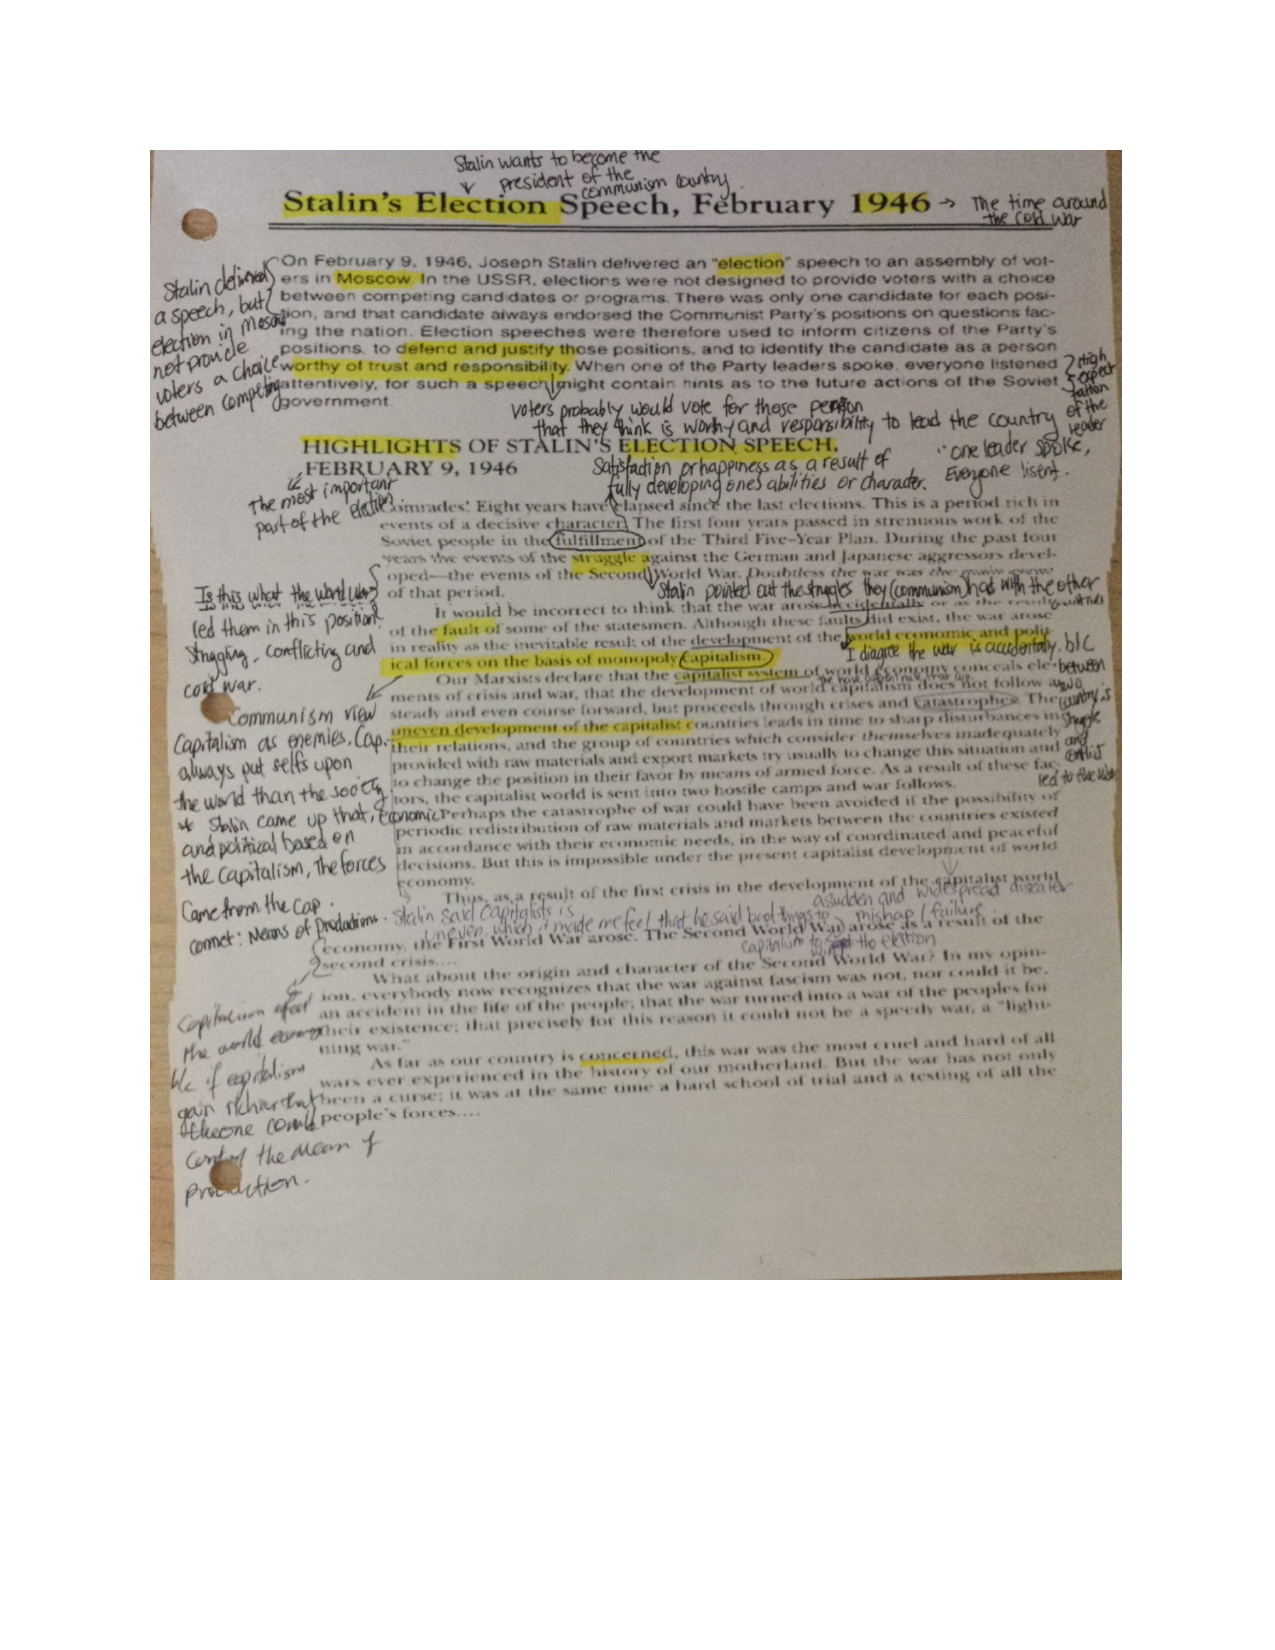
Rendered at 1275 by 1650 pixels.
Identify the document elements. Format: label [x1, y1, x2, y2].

picture [150, 150, 1122, 1280]
